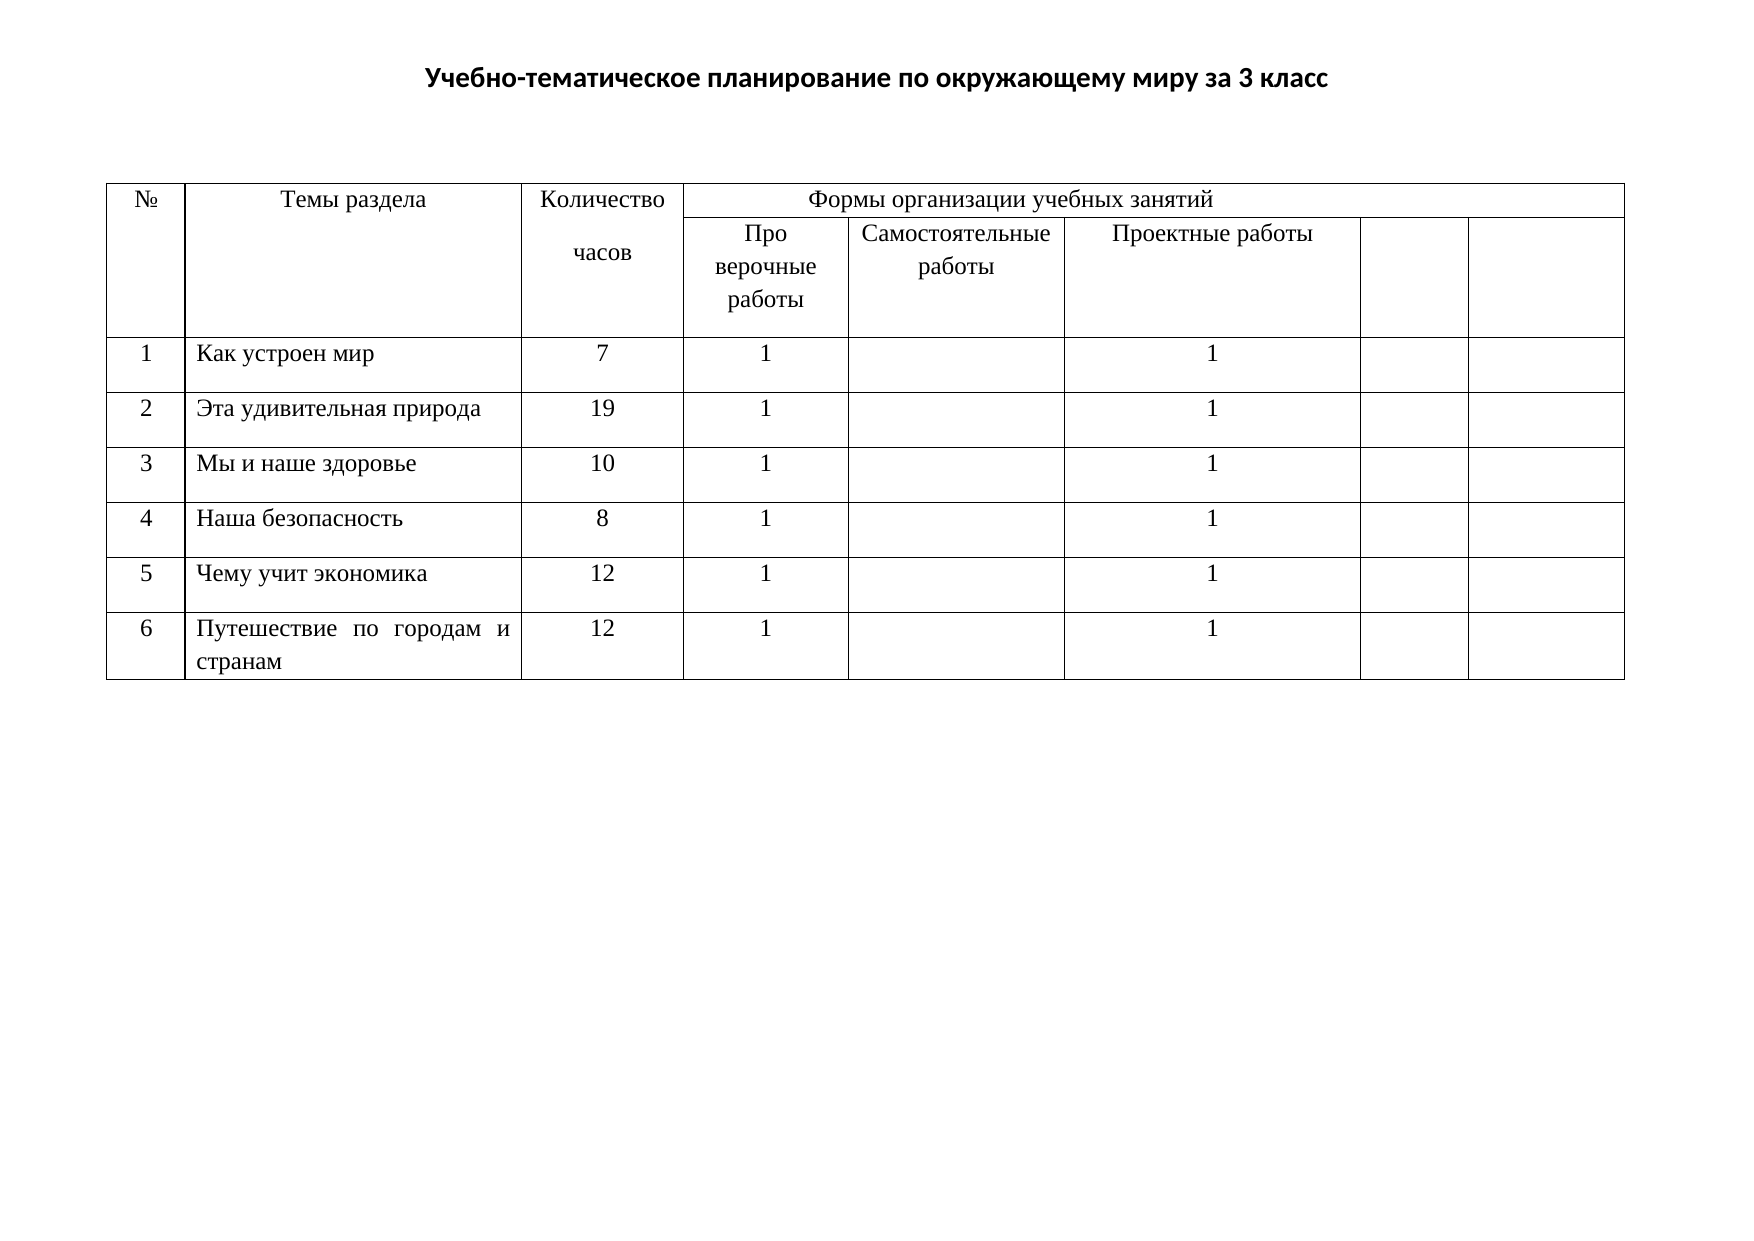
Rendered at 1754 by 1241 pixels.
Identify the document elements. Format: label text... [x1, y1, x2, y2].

table_cell 1 [684, 613, 848, 679]
table_cell [849, 558, 1064, 612]
table_cell Эта удивительная природа [186, 393, 521, 447]
table_cell 1 [684, 503, 848, 557]
table_header № [107, 184, 184, 337]
table_cell Мы и наше здоровье [186, 448, 521, 502]
table_cell 5 [107, 558, 184, 612]
table_cell 4 [107, 503, 184, 557]
table_cell 1 [1065, 448, 1360, 502]
table_cell 1 [684, 338, 848, 392]
table_cell Самостоятельные работы [849, 218, 1064, 337]
table_cell 1 [684, 558, 848, 612]
table_cell 1 [1065, 613, 1360, 679]
table_cell 1 [1065, 393, 1360, 447]
table_cell 8 [522, 503, 683, 557]
table_cell 1 [1065, 338, 1360, 392]
table_header Темы раздела [186, 184, 521, 337]
table_cell [1469, 218, 1624, 337]
table_cell [849, 448, 1064, 502]
table_cell [1469, 338, 1624, 392]
table_cell Как устроен мир [186, 338, 521, 392]
table_cell [849, 613, 1064, 679]
table_cell [849, 503, 1064, 557]
table_cell [849, 393, 1064, 447]
table_cell 1 [1065, 558, 1360, 612]
table_cell 12 [522, 613, 683, 679]
table_cell 1 [684, 448, 848, 502]
table_cell Проектные работы [1065, 218, 1360, 337]
table_cell [1361, 613, 1468, 679]
table_cell [1361, 558, 1468, 612]
table_header [684, 184, 1624, 217]
table_cell 12 [522, 558, 683, 612]
table_cell Проверочные работы [684, 218, 848, 337]
table_cell Наша безопасность [186, 503, 521, 557]
table_cell [1469, 558, 1624, 612]
table_cell [1361, 448, 1468, 502]
table_cell 1 [684, 393, 848, 447]
table_cell [1469, 503, 1624, 557]
table_cell [1361, 393, 1468, 447]
table_header Количество часов [522, 184, 683, 337]
table_cell 1 [1065, 503, 1360, 557]
text Учебно-тематическое планирование по окружающему миру за 3 класс [118, 59, 1636, 95]
table_cell 7 [522, 338, 683, 392]
table_cell Чему учит экономика [186, 558, 521, 612]
table_cell [849, 338, 1064, 392]
table_cell [1361, 338, 1468, 392]
table_cell 6 [107, 613, 184, 679]
table_cell Путешествие по городам и странам [186, 613, 521, 679]
table_cell [1469, 448, 1624, 502]
table_cell [1469, 613, 1624, 679]
table_cell [1361, 218, 1468, 337]
table_cell 19 [522, 393, 683, 447]
table_cell 2 [107, 393, 184, 447]
table_cell [1469, 393, 1624, 447]
table_cell [1361, 503, 1468, 557]
table_cell 1 [107, 338, 184, 392]
table_cell 10 [522, 448, 683, 502]
table_cell 3 [107, 448, 184, 502]
